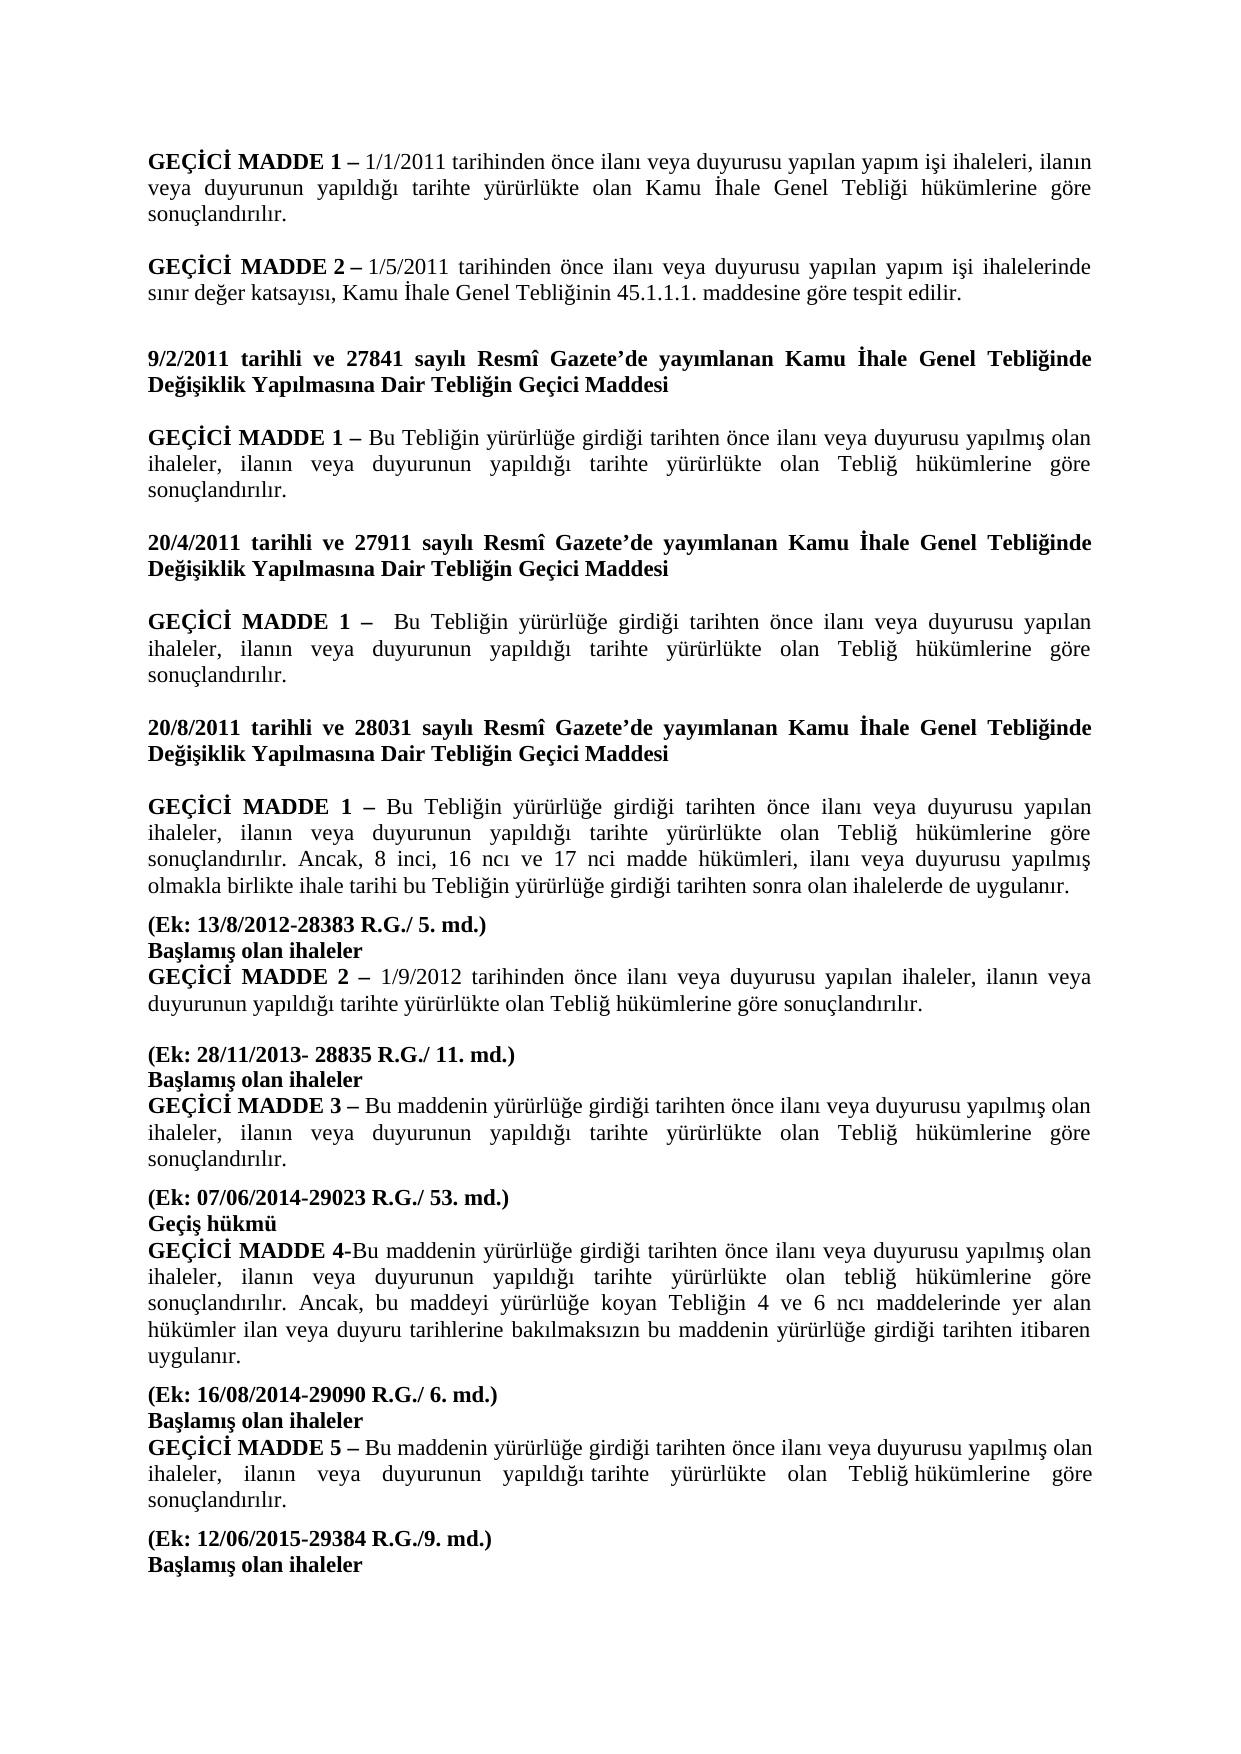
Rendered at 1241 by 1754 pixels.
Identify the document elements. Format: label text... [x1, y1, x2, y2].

text GEÇİCİ MADDE 5 – Bu maddenin yürürlüğe girdiği tarihten önce ilanı veya duyurusu yapılmış olan ihaleler, ilanın veya duyurunun yapıldığı tarihte yürürlükte olan Tebliğ hükümlerine göre sonuçlandırılır. [148, 1434, 1092, 1513]
text GEÇİCİ MADDE 1 – 1/1/2011 tarihinden önce ilanı veya duyurusu yapılan yapım işi ihaleleri, ilanın veya duyurunun yapıldığı tarihte yürürlükte olan Kamu İhale Genel Tebliği hükümlerine göre sonuçlandırılır. [148, 148, 1092, 227]
text (Ek: 16/08/2014-29090 R.G./ 6. md.) [148, 1381, 1092, 1407]
text GEÇİCİ MADDE 1 – Bu Tebliğin yürürlüğe girdiği tarihten önce ilanı veya duyurusu yapılan ihaleler, ilanın veya duyurunun yapıldığı tarihte yürürlükte olan Tebliğ hükümlerine göre sonuçlandırılır. [148, 608, 1092, 687]
text (Ek: 28/11/2013- 28835 R.G./ 11. md.) [148, 1042, 1092, 1067]
text Başlamış olan ihaleler [148, 937, 1092, 963]
text GEÇİCİ MADDE 4-Bu maddenin yürürlüğe girdiği tarihten önce ilanı veya duyurusu yapılmış olan ihaleler, ilanın veya duyurunun yapıldığı tarihte yürürlükte olan tebliğ hükümlerine göre sonuçlandırılır. Ancak, bu maddeyi yürürlüğe koyan Tebliğin 4 ve 6 ncı maddelerinde yer alan hükümler ilan veya duyuru tarihlerine bakılmaksızın bu maddenin yürürlüğe girdiği tarihten itibaren uygulanır. [148, 1237, 1092, 1368]
text GEÇİCİ MADDE 1 – Bu Tebliğin yürürlüğe girdiği tarihten önce ilanı veya duyurusu yapılmış olan ihaleler, ilanın veya duyurunun yapıldığı tarihte yürürlükte olan Tebliğ hükümlerine göre sonuçlandırılır. [148, 424, 1092, 503]
text Başlamış olan ihaleler [148, 1552, 1092, 1578]
text Başlamış olan ihaleler [148, 1067, 1092, 1092]
text GEÇİCİ MADDE 2 – 1/9/2012 tarihinden önce ilanı veya duyurusu yapılan ihaleler, ilanın veya duyurunun yapıldığı tarihte yürürlükte olan Tebliğ hükümlerine göre sonuçlandırılır. [148, 963, 1092, 1016]
text (Ek: 07/06/2014-29023 R.G./ 53. md.) [148, 1184, 1092, 1210]
text 20/4/2011 tarihli ve 27911 sayılı Resmî Gazete’de yayımlanan Kamu İhale Genel Tebliğinde Değişiklik Yapılmasına Dair Tebliğin Geçici Maddesi [148, 529, 1092, 582]
text (Ek: 12/06/2015-29384 R.G./9. md.) [148, 1525, 1092, 1552]
text (Ek: 13/8/2012-28383 R.G./ 5. md.) [148, 911, 1092, 937]
text Geçiş hükmü [148, 1210, 1092, 1237]
text 20/8/2011 tarihli ve 28031 sayılı Resmî Gazete’de yayımlanan Kamu İhale Genel Tebliğinde Değişiklik Yapılmasına Dair Tebliğin Geçici Maddesi [148, 714, 1092, 766]
text Başlamış olan ihaleler [148, 1407, 1092, 1434]
text GEÇİCİ MADDE 1 – Bu Tebliğin yürürlüğe girdiği tarihten önce ilanı veya duyurusu yapılan ihaleler, ilanın veya duyurunun yapıldığı tarihte yürürlükte olan Tebliğ hükümlerine göre sonuçlandırılır. Ancak, 8 inci, 16 ncı ve 17 nci madde hükümleri, ilanı veya duyurusu yapılmış olmakla birlikte ihale tarihi bu Tebliğin yürürlüğe girdiği tarihten sonra olan ihalelerde de uygulanır. [148, 793, 1092, 898]
text GEÇİCİ MADDE 2 – 1/5/2011 tarihinden önce ilanı veya duyurusu yapılan yapım işi ihalelerinde sınır değer katsayısı, Kamu İhale Genel Tebliğinin 45.1.1.1. maddesine göre tespit edilir. [148, 253, 1092, 306]
text GEÇİCİ MADDE 3 – Bu maddenin yürürlüğe girdiği tarihten önce ilanı veya duyurusu yapılmış olan ihaleler, ilanın veya duyurunun yapıldığı tarihte yürürlükte olan Tebliğ hükümlerine göre sonuçlandırılır. [148, 1092, 1092, 1171]
text 9/2/2011 tarihli ve 27841 sayılı Resmî Gazete’de yayımlanan Kamu İhale Genel Tebliğinde Değişiklik Yapılmasına Dair Tebliğin Geçici Maddesi [148, 345, 1092, 397]
